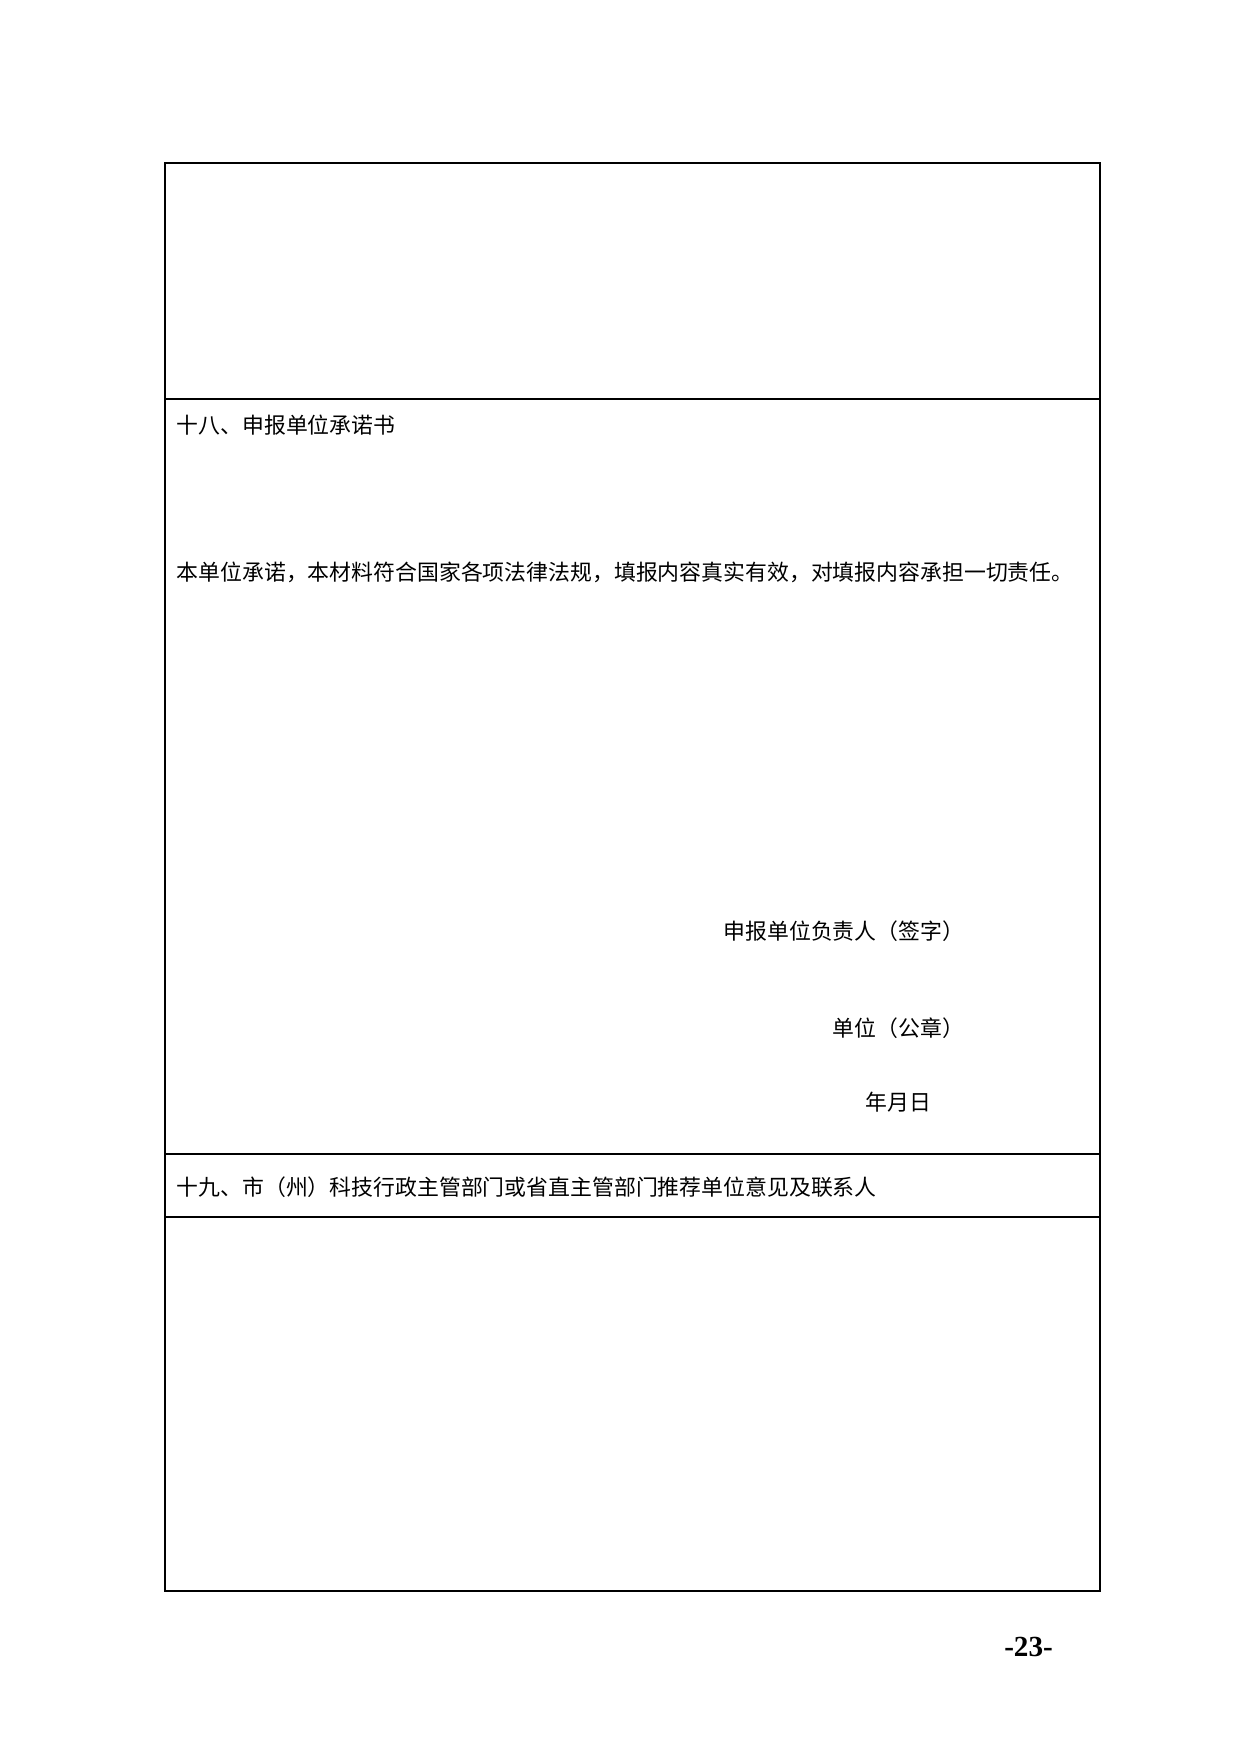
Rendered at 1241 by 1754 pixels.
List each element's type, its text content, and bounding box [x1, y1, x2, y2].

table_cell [166, 164, 1099, 398]
table_cell 十九、市（州）科技行政主管部门或省直主管部门推荐单位意见及联系人 [166, 1155, 1099, 1216]
table_cell 十八、申报单位承诺书 本单位承诺，本材料符合国家各项法律法规，填报内容真实有效，对填报内容承担一切责任。 申报单位负责人（签字） 单位（公章） 年月日 [166, 400, 1099, 1153]
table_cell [166, 1218, 1099, 1590]
